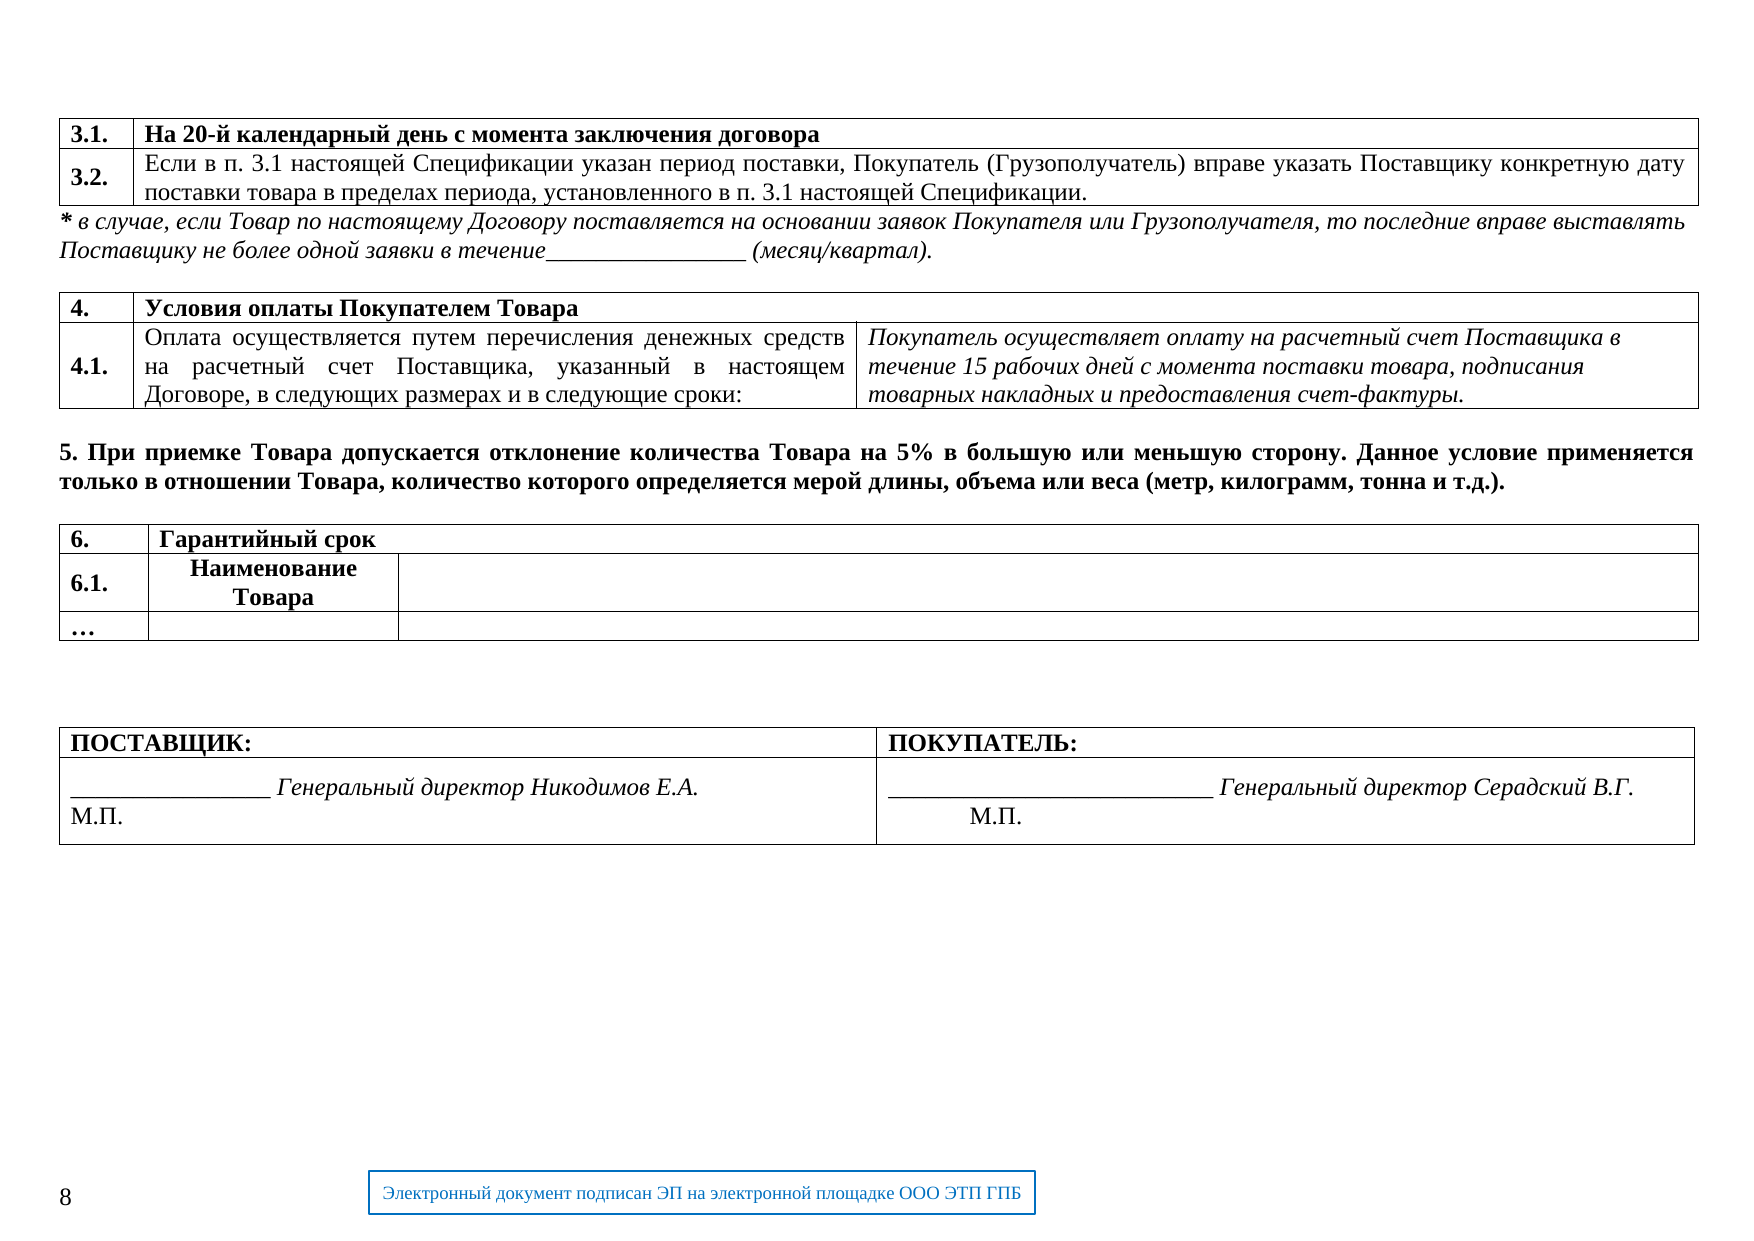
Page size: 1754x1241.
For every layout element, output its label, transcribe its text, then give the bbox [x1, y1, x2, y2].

table_cell __________________________ Генеральный директор Серадский В.Г. М.П. [877, 758, 1694, 844]
text * в случае, если Товар по настоящему Договору поставляется на основании заявок Покупателя или Грузополучателя, то последние вправе выставлять Поставщику не более одной заявки в течение________________ (месяц/квартал). [59, 206, 1695, 263]
table_cell 6.1. [60, 554, 148, 611]
text 5. При приемке Товара допускается отклонение количества Товара на 5% в большую или меньшую сторону. Данное условие применяется только в отношении Товара, количество которого определяется мерой длины, объема или веса (метр, килограмм, тонна и т.д.). [59, 437, 1695, 495]
table_header Гарантийный срок [149, 525, 1698, 553]
table_header ПОКУПАТЕЛЬ: [877, 728, 1694, 757]
table_header 6. [60, 525, 148, 553]
table_cell [399, 612, 1698, 640]
table_cell … [60, 612, 148, 640]
table_cell Наименование Товара [149, 554, 398, 611]
table_header ПОСТАВЩИК: [60, 728, 876, 757]
table_cell Если в п. 3.1 настоящей Спецификации указан период поставки, Покупатель (Грузополучатель) вправе указать Поставщику конкретную дату поставки товара в пределах периода, установленного в п. 3.1 настоящей Спецификации. [134, 149, 1698, 205]
table_header Условия оплаты Покупателем Товара [134, 293, 1698, 321]
table_cell 4.1. [60, 323, 133, 408]
table_cell ________________ Генеральный директор Никодимов Е.А. М.П. [60, 758, 876, 844]
table_cell 3.2. [60, 149, 133, 205]
table_cell Покупатель осуществляет оплату на расчетный счет Поставщика в течение 15 рабочих дней с момента поставки товара, подписания товарных накладных и предоставления счет-фактуры. [857, 323, 1698, 408]
table_cell [149, 612, 398, 640]
table_cell Оплата осуществляется путем перечисления денежных средств на расчетный счет Поставщика, указанный в настоящем Договоре, в следующих размерах и в следующие сроки: [134, 323, 856, 408]
table_header 4. [60, 293, 133, 321]
table_cell На 20-й календарный день с момента заключения договора [134, 119, 1698, 147]
table_cell [399, 554, 1698, 611]
table_cell 3.1. [60, 119, 133, 147]
